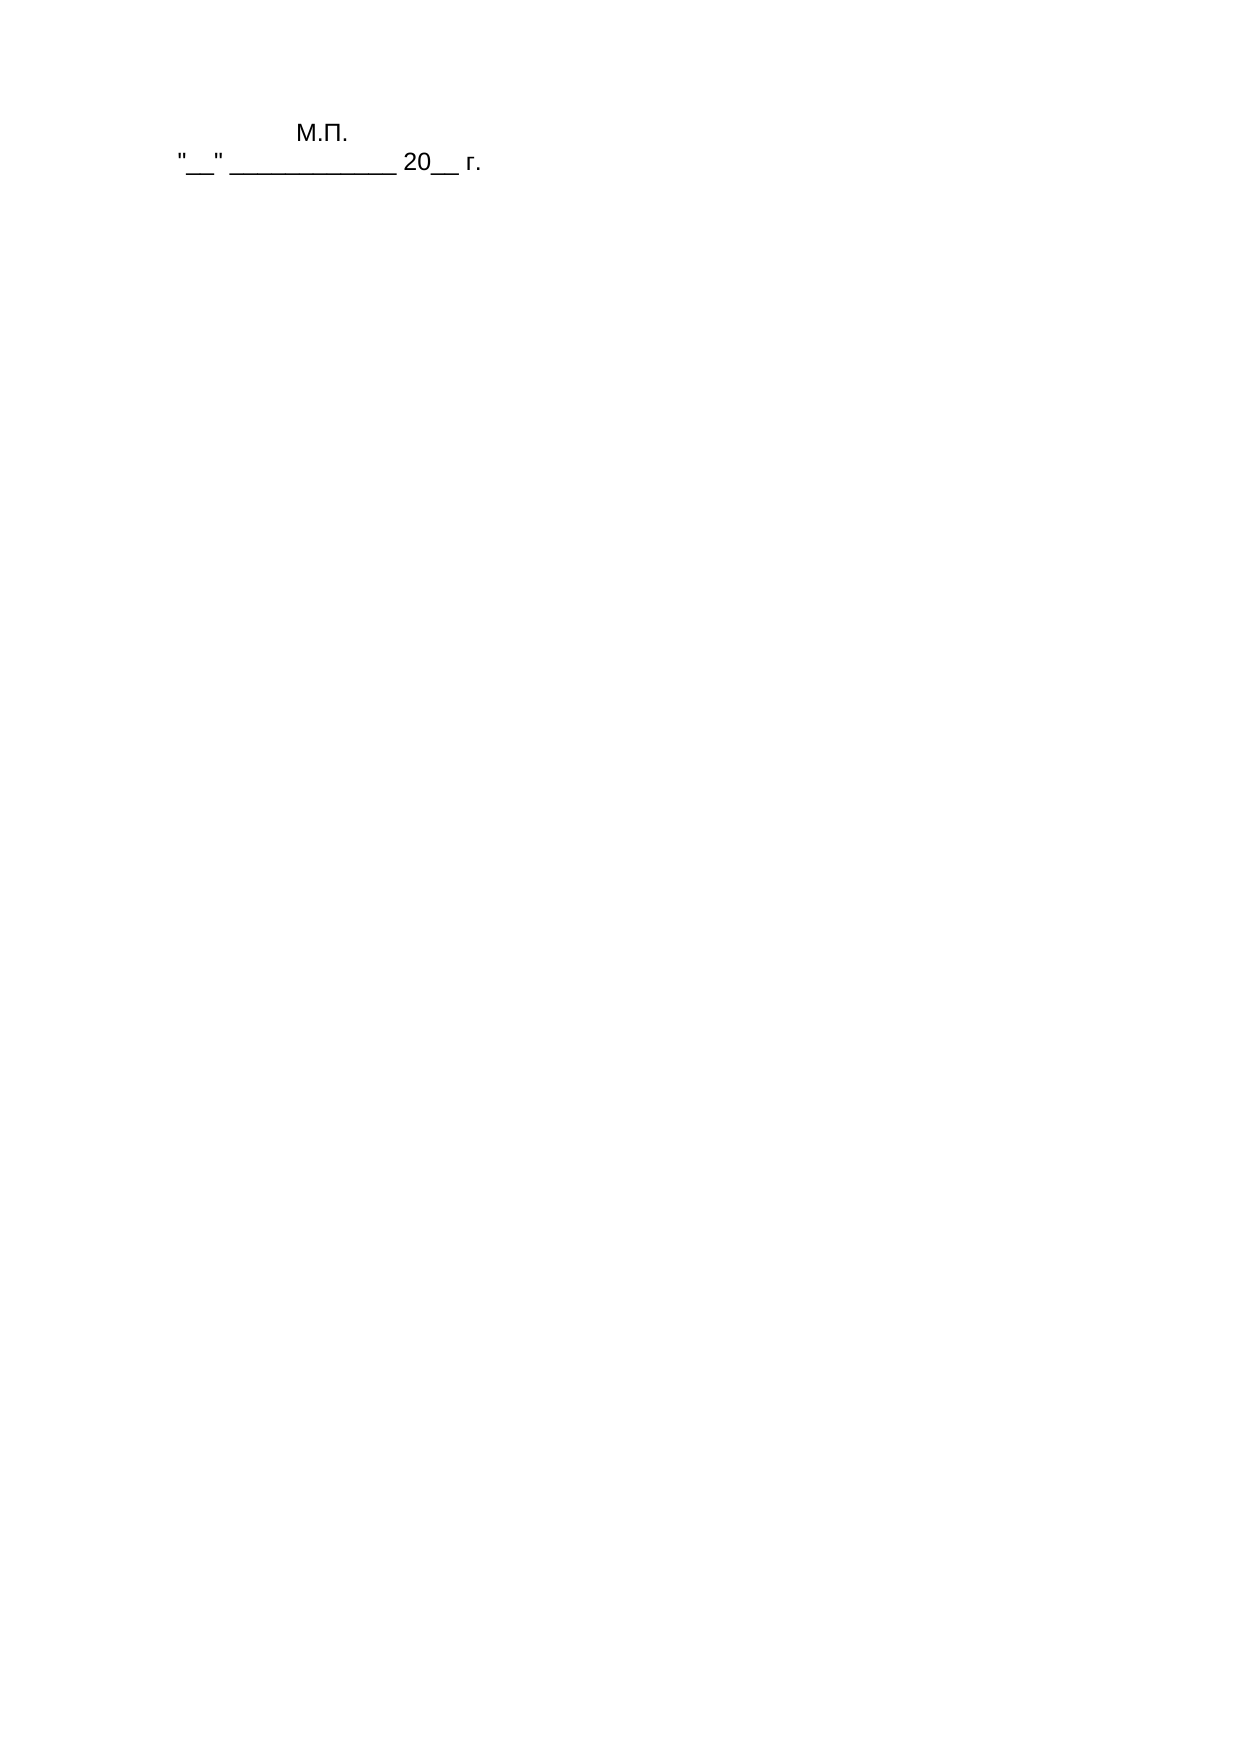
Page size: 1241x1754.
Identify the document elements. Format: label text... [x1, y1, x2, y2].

text "__" ____________ 20__ г. [177, 147, 1152, 176]
text М.П. [177, 118, 1152, 147]
